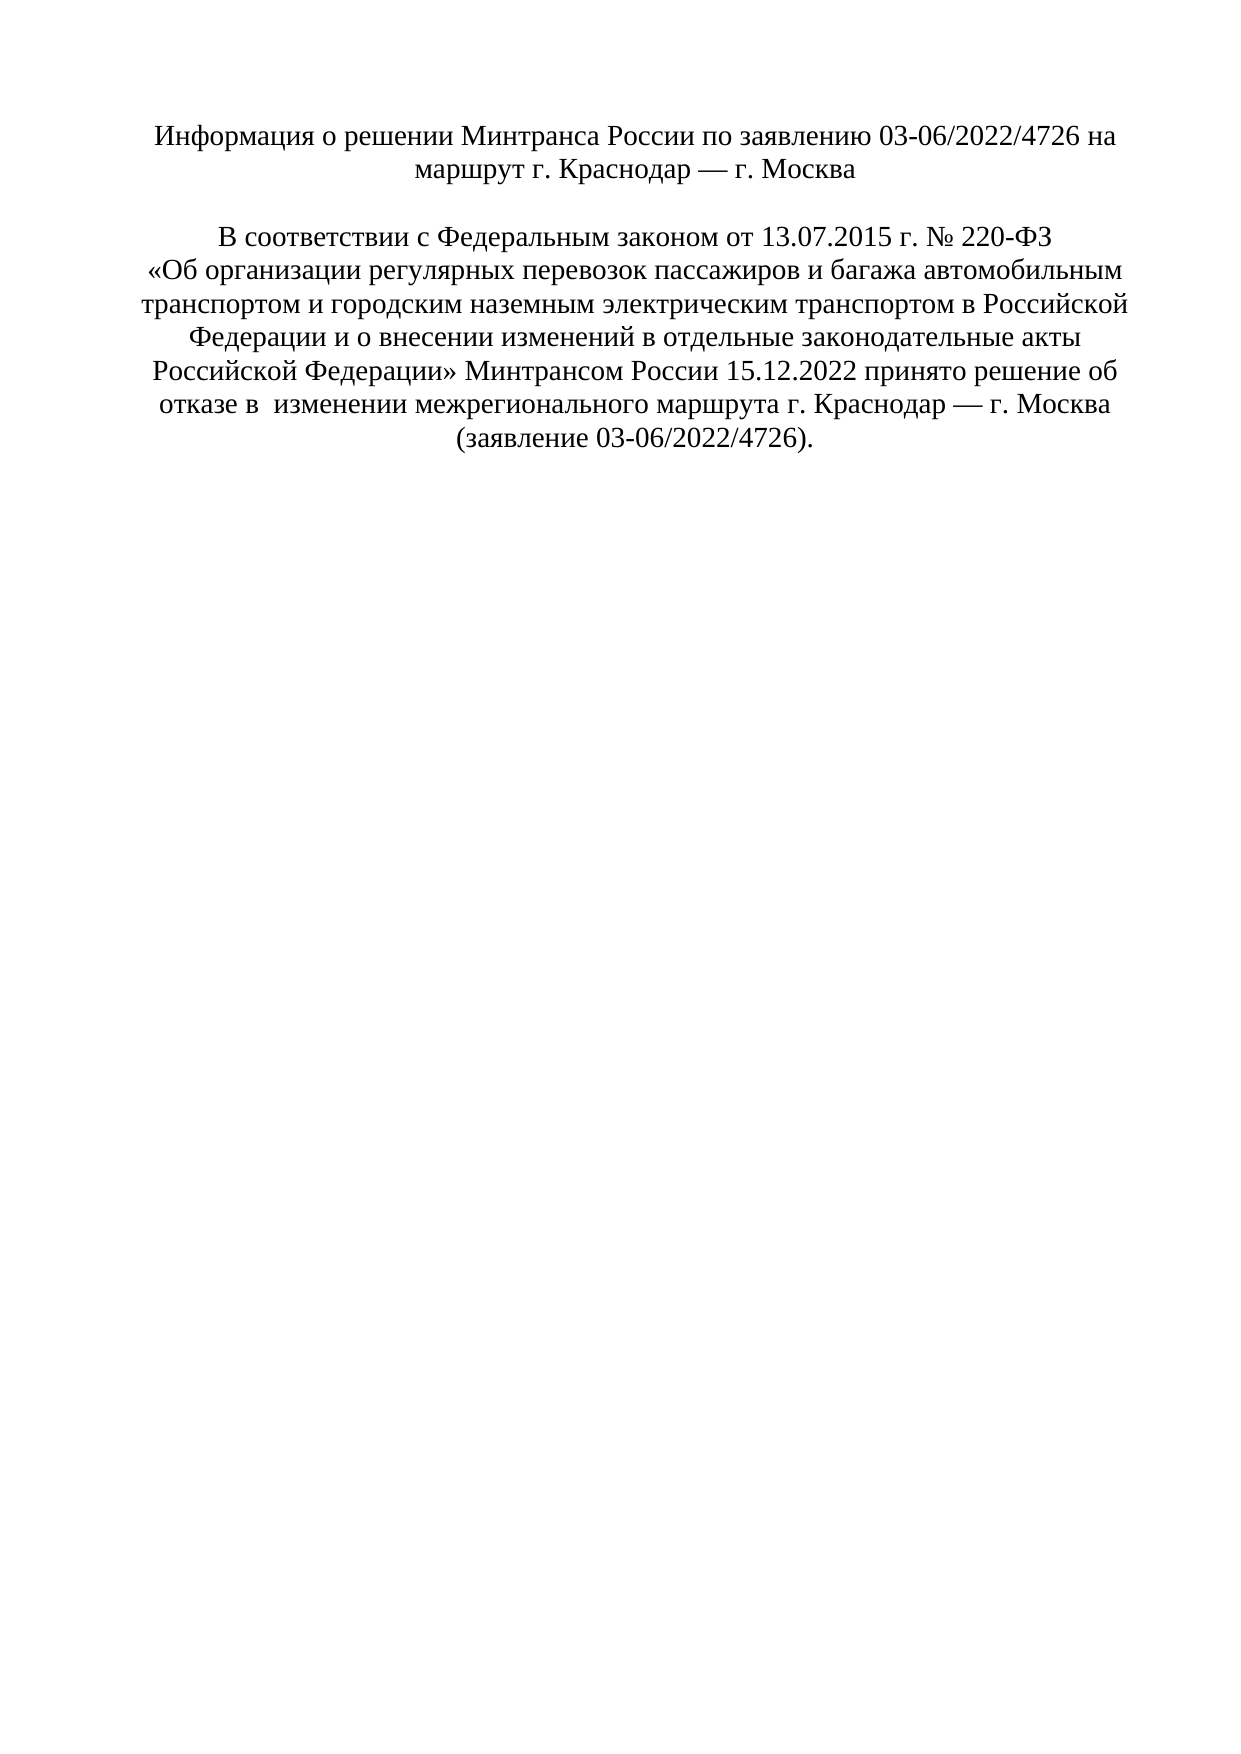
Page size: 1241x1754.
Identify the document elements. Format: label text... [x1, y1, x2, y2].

text В соответствии с Федеральным законом от 13.07.2015 г. № 220-ФЗ «Об организации регулярных перевозок пассажиров и багажа автомобильным транспортом и городским наземным электрическим транспортом в Российской Федерации и о внесении изменений в отдельные законодательные акты Российской Федерации» Минтрансом России 15.12.2022 принято решение об отказе в изменении межрегионального маршрута г. Краснодар — г. Москва (заявление 03-06/2022/4726). [118, 219, 1152, 453]
text Информация о решении Минтранса России по заявлению 03-06/2022/4726 на маршрут г. Краснодар — г. Москва [118, 118, 1152, 185]
